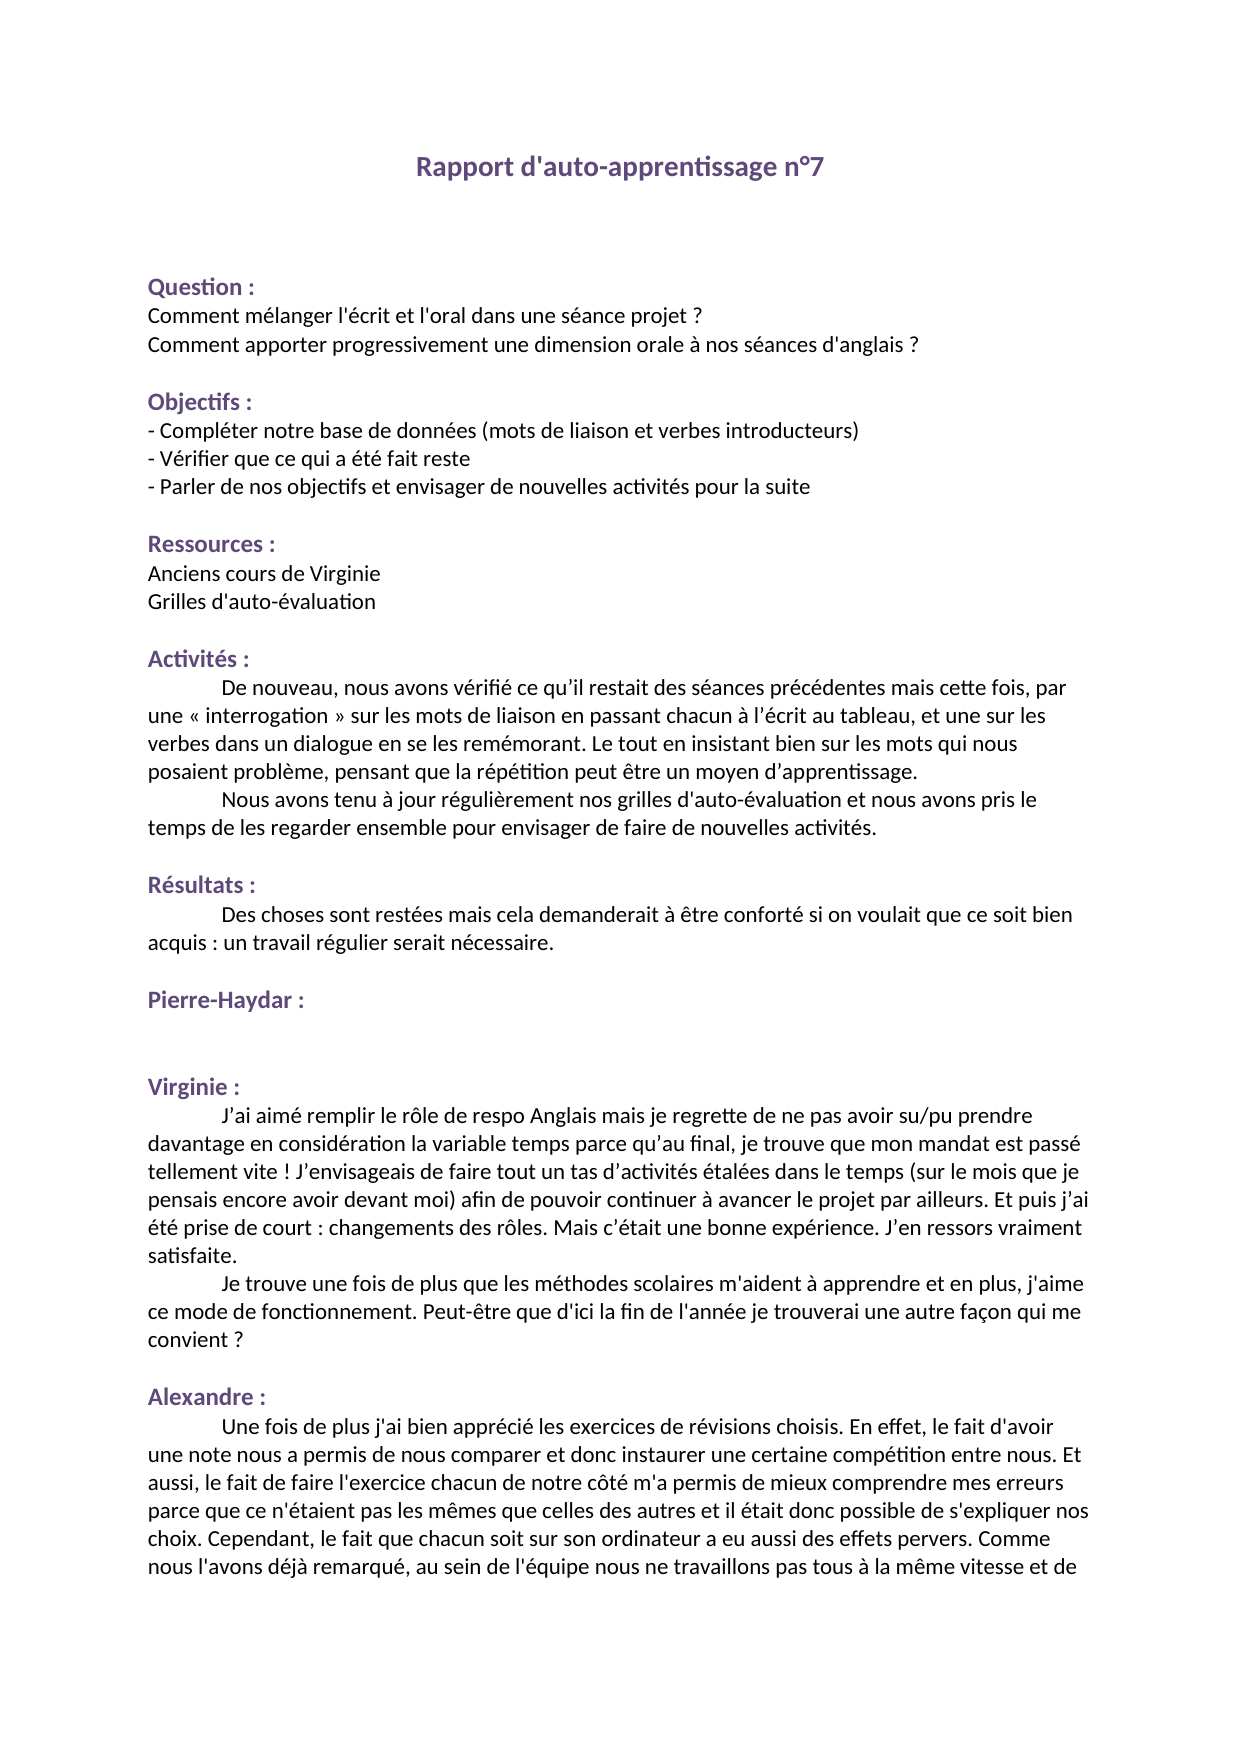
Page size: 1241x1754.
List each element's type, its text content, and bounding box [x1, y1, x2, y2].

text Anciens cours de Virginie [148, 559, 1093, 587]
text Grilles d'auto-évaluation [148, 587, 1093, 615]
text Nous avons tenu à jour régulièrement nos grilles d'auto-évaluation et nous avons pris le temps de les regarder ensemble pour envisager de faire de nouvelles activités. [148, 786, 1093, 842]
text Question : [148, 271, 1093, 302]
text Ressources : [148, 528, 1093, 559]
text Activités : [148, 643, 1093, 673]
text - Parler de nos objectifs et envisager de nouvelles activités pour la suite [148, 472, 1093, 500]
text Résultats : [148, 869, 1093, 900]
text Alexandre : [148, 1381, 1093, 1412]
text - Compléter notre base de données (mots de liaison et verbes introducteurs) [148, 416, 1093, 444]
text Rapport d'auto-apprentissage n°7 [148, 148, 1093, 183]
text Pierre-Haydar : [148, 984, 1093, 1015]
text Je trouve une fois de plus que les méthodes scolaires m'aident à apprendre et en plus, j'aime ce mode de fonctionnement. Peut-être que d'ici la fin de l'année je trouverai une autre façon qui me convient ? [148, 1269, 1093, 1353]
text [148, 1412, 1093, 1580]
text Objectifs : [148, 386, 1093, 416]
text Comment mélanger l'écrit et l'oral dans une séance projet ? [148, 302, 1093, 330]
text De nouveau, nous avons vérifié ce qu’il restait des séances précédentes mais cette fois, par une « interrogation » sur les mots de liaison en passant chacun à l’écrit au tableau, et une sur les verbes dans un dialogue en se les remémorant. Le tout en insistant bien sur les mots qui nous posaient problème, pensant que la répétition peut être un moyen d’apprentissage. [148, 673, 1093, 786]
text Virginie : [148, 1071, 1093, 1101]
text Comment apporter progressivement une dimension orale à nos séances d'anglais ? [148, 330, 1093, 358]
text - Vérifier que ce qui a été fait reste [148, 444, 1093, 472]
text J’ai aimé remplir le rôle de respo Anglais mais je regrette de ne pas avoir su/pu prendre davantage en considération la variable temps parce qu’au final, je trouve que mon mandat est passé tellement vite ! J’envisageais de faire tout un tas d’activités étalées dans le temps (sur le mois que je pensais encore avoir devant moi) afin de pouvoir continuer à avancer le projet par ailleurs. Et puis j’ai été prise de court : changements des rôles. Mais c’était une bonne expérience. J’en ressors vraiment satisfaite. [148, 1101, 1093, 1269]
text Des choses sont restées mais cela demanderait à être conforté si on voulait que ce soit bien acquis : un travail régulier serait nécessaire. [148, 900, 1093, 956]
